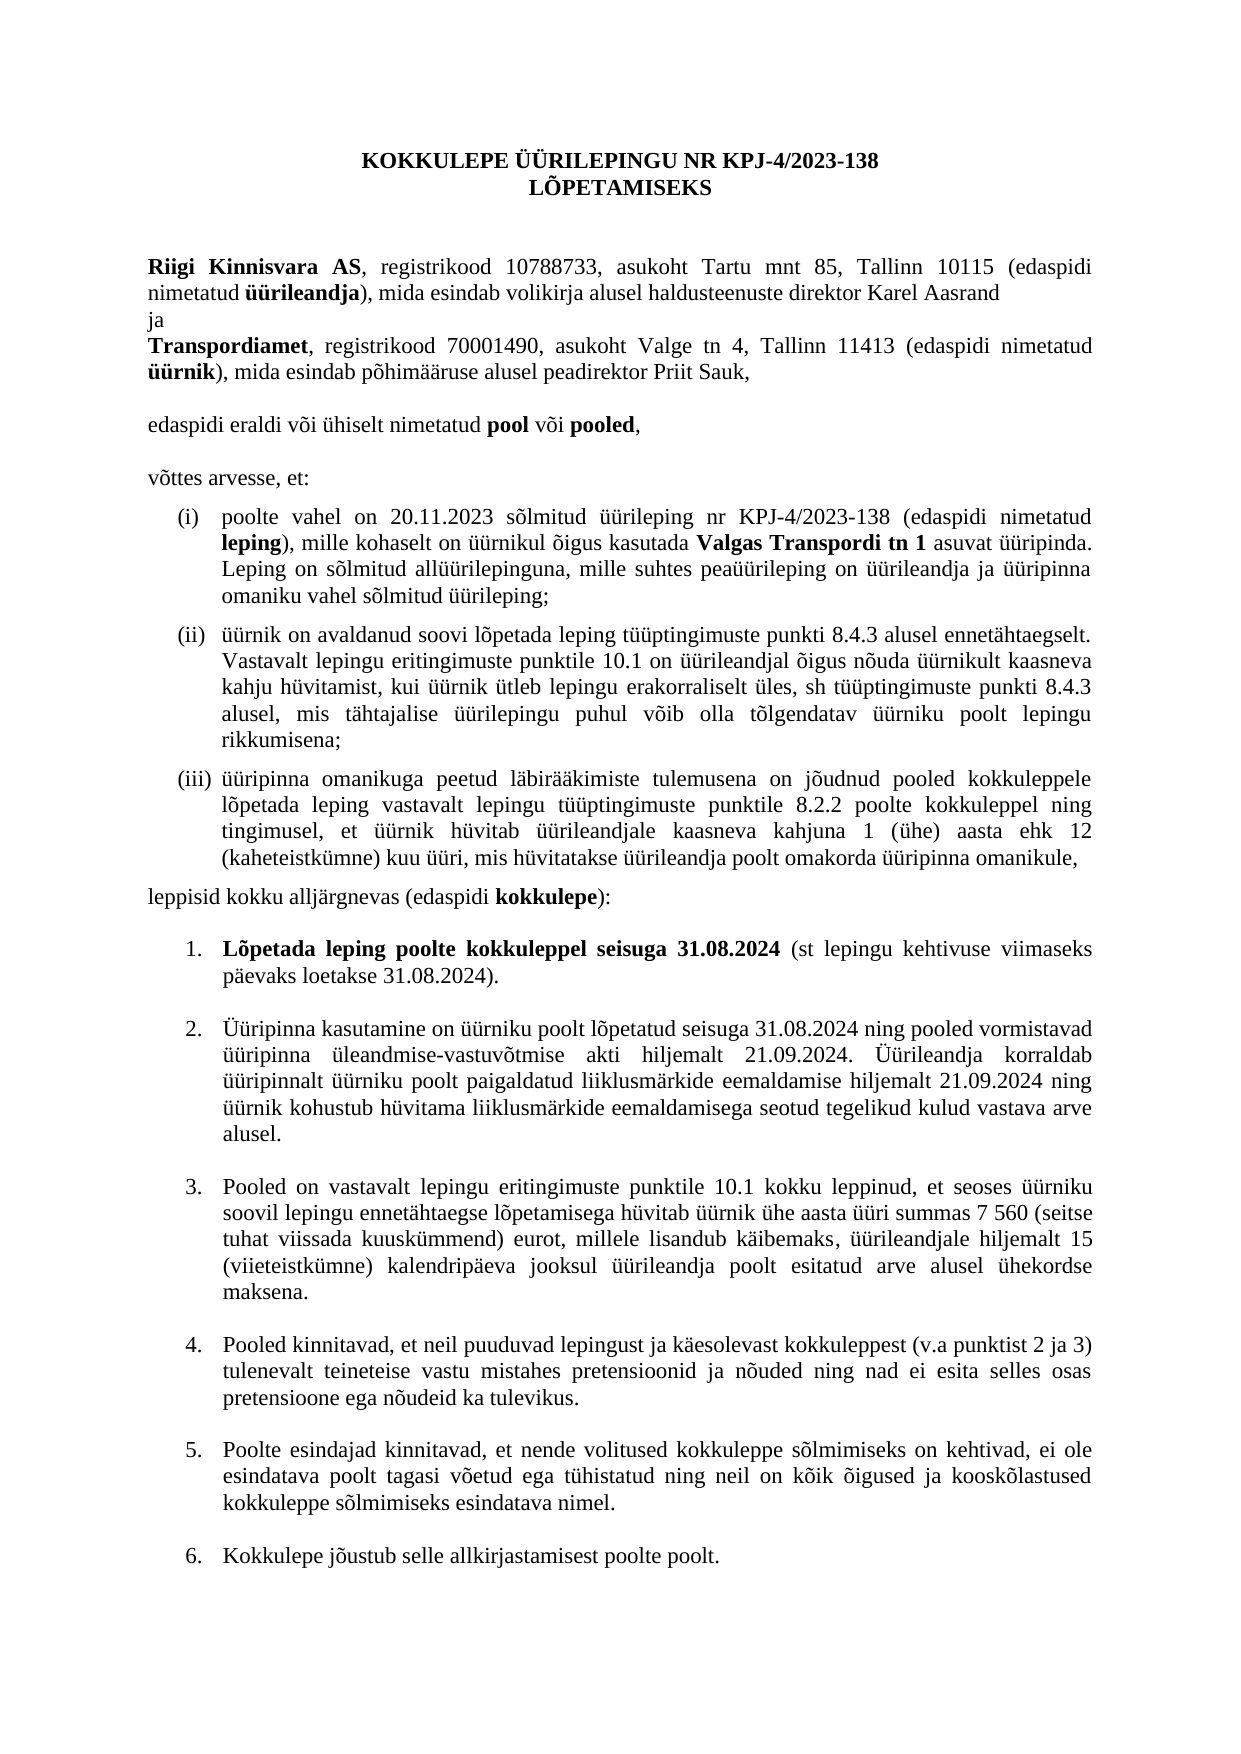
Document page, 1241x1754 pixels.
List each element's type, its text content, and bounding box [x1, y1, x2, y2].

list poolte vahel on 20.11.2023 sõlmitud üürileping nr KPJ-4/2023-138 (edaspidi nimetatud leping), mille kohaselt on üürnikul õigus kasutada Valgas Transpordi tn 1 asuvat üüripinda. Leping on sõlmitud allüürilepinguna, mille suhtes peaüürileping on üürileandja ja üüripinna omaniku vahel sõlmitud üürileping; [177, 503, 1093, 608]
list üüripinna omanikuga peetud läbirääkimiste tulemusena on jõudnud pooled kokkuleppele lõpetada leping vastavalt lepingu tüüptingimuste punktile 8.2.2 poolte kokkuleppel ning tingimusel, et üürnik hüvitab üürileandjale kaasneva kahjuna 1 (ühe) aasta ehk 12 (kaheteistkümne) kuu üüri, mis hüvitatakse üürileandja poolt omakorda üüripinna omanikule, [177, 765, 1093, 870]
list Lõpetada leping poolte kokkuleppel seisuga 31.08.2024 (st lepingu kehtivuse viimaseks päevaks loetakse 31.08.2024). [185, 936, 1093, 988]
text leppisid kokku alljärgnevas (edaspidi kokkulepe): [148, 883, 1093, 909]
text Riigi Kinnisvara AS, registrikood 10788733, asukoht Tartu mnt 85, Tallinn 10115 (edaspidi nimetatud üürileandja), mida esindab volikirja alusel haldusteenuste direktor Karel Aasrand [148, 253, 1093, 306]
list Pooled kinnitavad, et neil puuduvad lepingust ja käesolevast kokkuleppest (v.a punktist 2 ja 3) tulenevalt teineteise vastu mistahes pretensioonid ja nõuded ning nad ei esita selles osas pretensioone ega nõudeid ka tulevikus. [185, 1331, 1093, 1410]
list üürnik on avaldanud soovi lõpetada leping tüüptingimuste punkti 8.4.3 alusel ennetähtaegselt. Vastavalt lepingu eritingimuste punktile 10.1 on üürileandjal õigus nõuda üürnikult kaasneva kahju hüvitamist, kui üürnik ütleb lepingu erakorraliselt üles, sh tüüptingimuste punkti 8.4.3 alusel, mis tähtajalise üürilepingu puhul võib olla tõlgendatav üürniku poolt lepingu rikkumisena; [177, 621, 1093, 752]
text LÕPETAMISEKS [148, 174, 1093, 200]
list Üüripinna kasutamine on üürniku poolt lõpetatud seisuga 31.08.2024 ning pooled vormistavad üüripinna üleandmise-vastuvõtmise akti hiljemalt 21.09.2024. Üürileandja korraldab üüripinnalt üürniku poolt paigaldatud liiklusmärkide eemaldamise hiljemalt 21.09.2024 ning üürnik kohustub hüvitama liiklusmärkide eemaldamisega seotud tegelikud kulud vastava arve alusel. [185, 1014, 1093, 1146]
text edaspidi eraldi või ühiselt nimetatud pool või pooled, [148, 411, 1093, 437]
list Poolte esindajad kinnitavad, et nende volitused kokkuleppe sõlmimiseks on kehtivad, ei ole esindatava poolt tagasi võetud ega tühistatud ning neil on kõik õigused ja kooskõlastused kokkuleppe sõlmimiseks esindatava nimel. [185, 1436, 1093, 1515]
text KOKKULEPE ÜÜRILEPINGU NR KPJ-4/2023-138 [148, 148, 1093, 174]
text võttes arvesse, et: [148, 464, 1093, 490]
list Kokkulepe jõustub selle allkirjastamisest poolte poolt. [185, 1542, 1093, 1568]
text ja [148, 306, 1093, 332]
list Pooled on vastavalt lepingu eritingimuste punktile 10.1 kokku leppinud, et seoses üürniku soovil lepingu ennetähtaegse lõpetamisega hüvitab üürnik ühe aasta üüri summas 7 560 (seitse tuhat viissada kuuskümmend) eurot, millele lisandub käibemaks, üürileandjale hiljemalt 15 (viieteistkümne) kalendripäeva jooksul üürileandja poolt esitatud arve alusel ühekordse maksena. [185, 1173, 1093, 1304]
text Transpordiamet, registrikood 70001490, asukoht Valge tn 4, Tallinn 11413 (edaspidi nimetatud üürnik), mida esindab põhimääruse alusel peadirektor Priit Sauk, [148, 332, 1093, 385]
